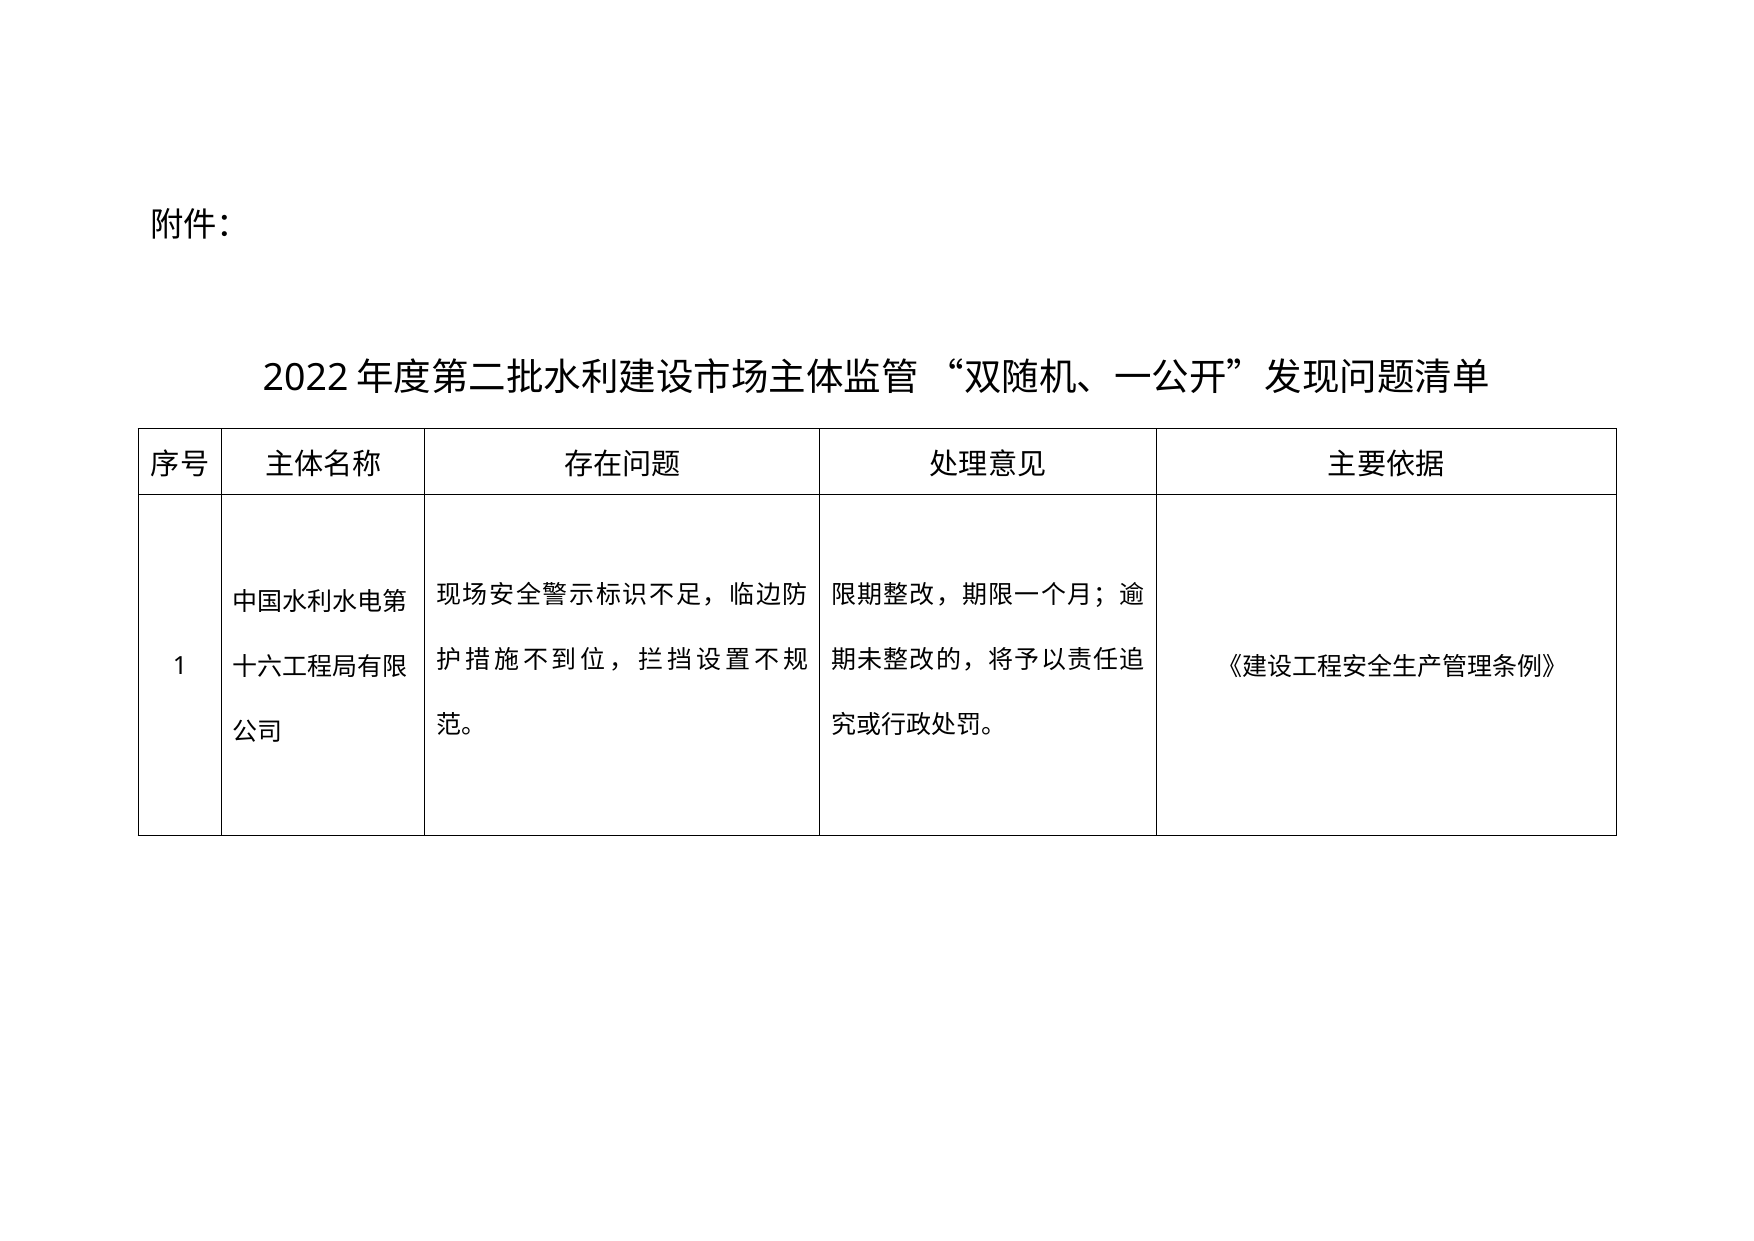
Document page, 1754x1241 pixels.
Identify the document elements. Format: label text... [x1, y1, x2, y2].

table_cell 1 [139, 495, 221, 834]
table_cell 《建设工程安全生产管理条例》 [1157, 495, 1616, 834]
table_header 存在问题 [425, 429, 819, 494]
table_cell 中国水利水电第十六工程局有限公司 [222, 495, 424, 834]
text 附件： [150, 198, 1604, 246]
table_header 主体名称 [222, 429, 424, 494]
table_cell 限期整改，期限一个月；逾期未整改的，将予以责任追究或行政处罚。 [820, 495, 1156, 834]
table_header 序号 [139, 429, 221, 494]
table_cell 现场安全警示标识不足，临边防护措施不到位，拦挡设置不规范。 [425, 495, 819, 834]
table_header 处理意见 [820, 429, 1156, 494]
table_header 主要依据 [1157, 429, 1616, 494]
text 2022年度第二批水利建设市场主体监管 “双随机、一公开”发现问题清单 [150, 346, 1604, 401]
